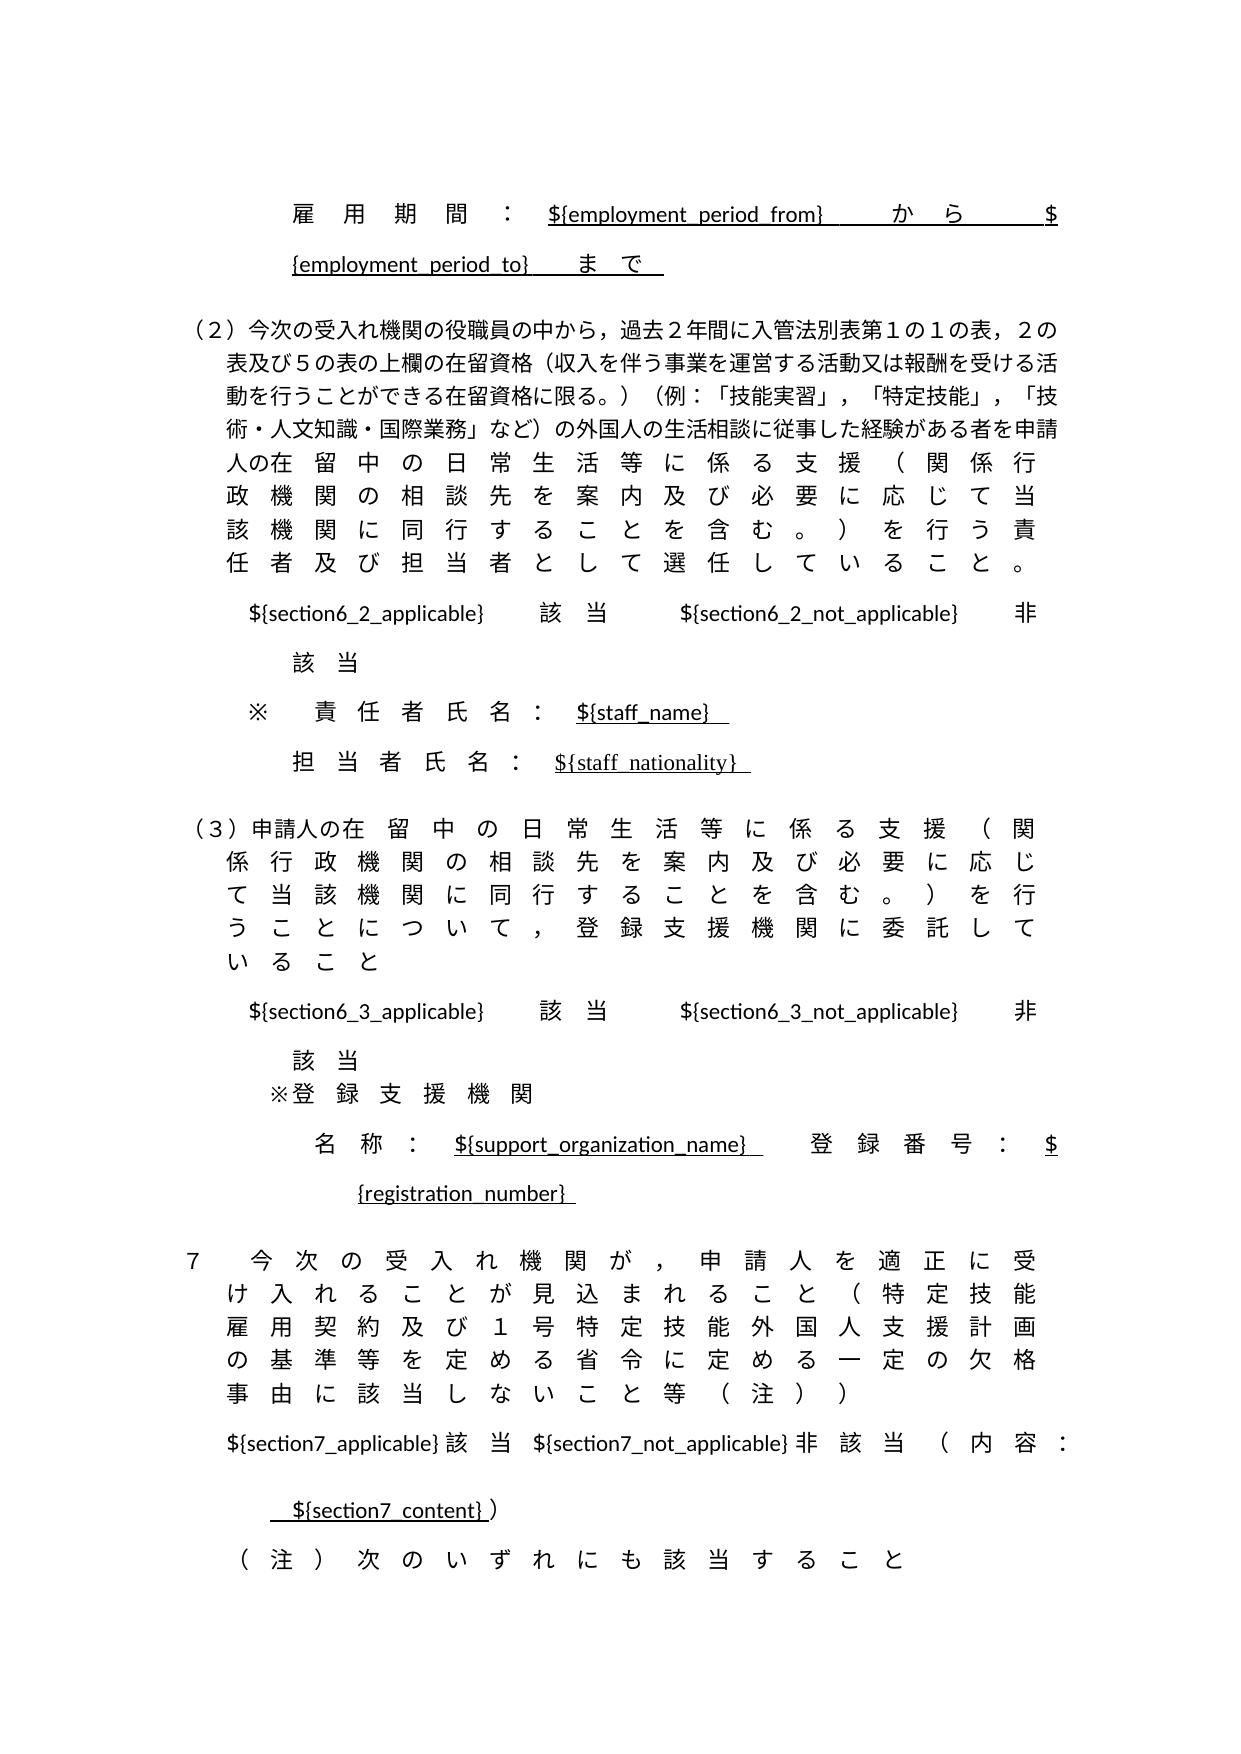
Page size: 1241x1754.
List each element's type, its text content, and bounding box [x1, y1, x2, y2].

text （３）申請人の在留中の日常生活等に係る支援（関係行政機関の相談先を案内及び必要に応じて当該機関に同行することを含む。）を行うことについて，登録支援機関に委託していること [183, 811, 1058, 977]
text （２）今次の受入れ機関の役職員の中から，過去２年間に入管法別表第１の１の表，２の表及び５の表の上欄の在留資格（収入を伴う事業を運営する活動又は報酬を受ける活動を行うことができる在留資格に限る。）（例：「技能実習」，「特定技能」，「技術・人文知識・国際業務」など）の外国人の生活相談に従事した経験がある者を申請人の在留中の日常生活等に係る支援（関係行政機関の相談先を案内及び必要に応じて当該機関に同行することを含む。）を行う責任者及び担当者として選任していること。 [183, 312, 1058, 578]
text 雇用期間：${employment_period_from} から ${employment_period_to} まで [292, 179, 1058, 279]
text 名称：${support_organization_name} 登録番号：${registration_number} [314, 1109, 1058, 1209]
text ※ 責任者氏名：${staff_name} [248, 678, 1058, 744]
text ${section6_3_applicable} 該当 ${section6_3_not_applicable} 非該当 [248, 977, 1058, 1076]
text ${section7_applicable}該当${section7_not_applicable}非該当（内容： ${section7_content} ） [226, 1409, 1058, 1542]
list 登録支援機関 [270, 1076, 1058, 1109]
text 担当者氏名：${staff_nationality} [292, 744, 1058, 777]
text （注）次のいずれにも該当すること [226, 1542, 1058, 1575]
text ${section6_2_applicable} 該当 ${section6_2_not_applicable} 非該当 [248, 578, 1058, 678]
text ７ 今次の受入れ機関が，申請人を適正に受け入れることが見込まれること（特定技能雇用契約及び１号特定技能外国人支援計画の基準等を定める省令に定める一定の欠格事由に該当しないこと等（注）） [183, 1242, 1058, 1409]
